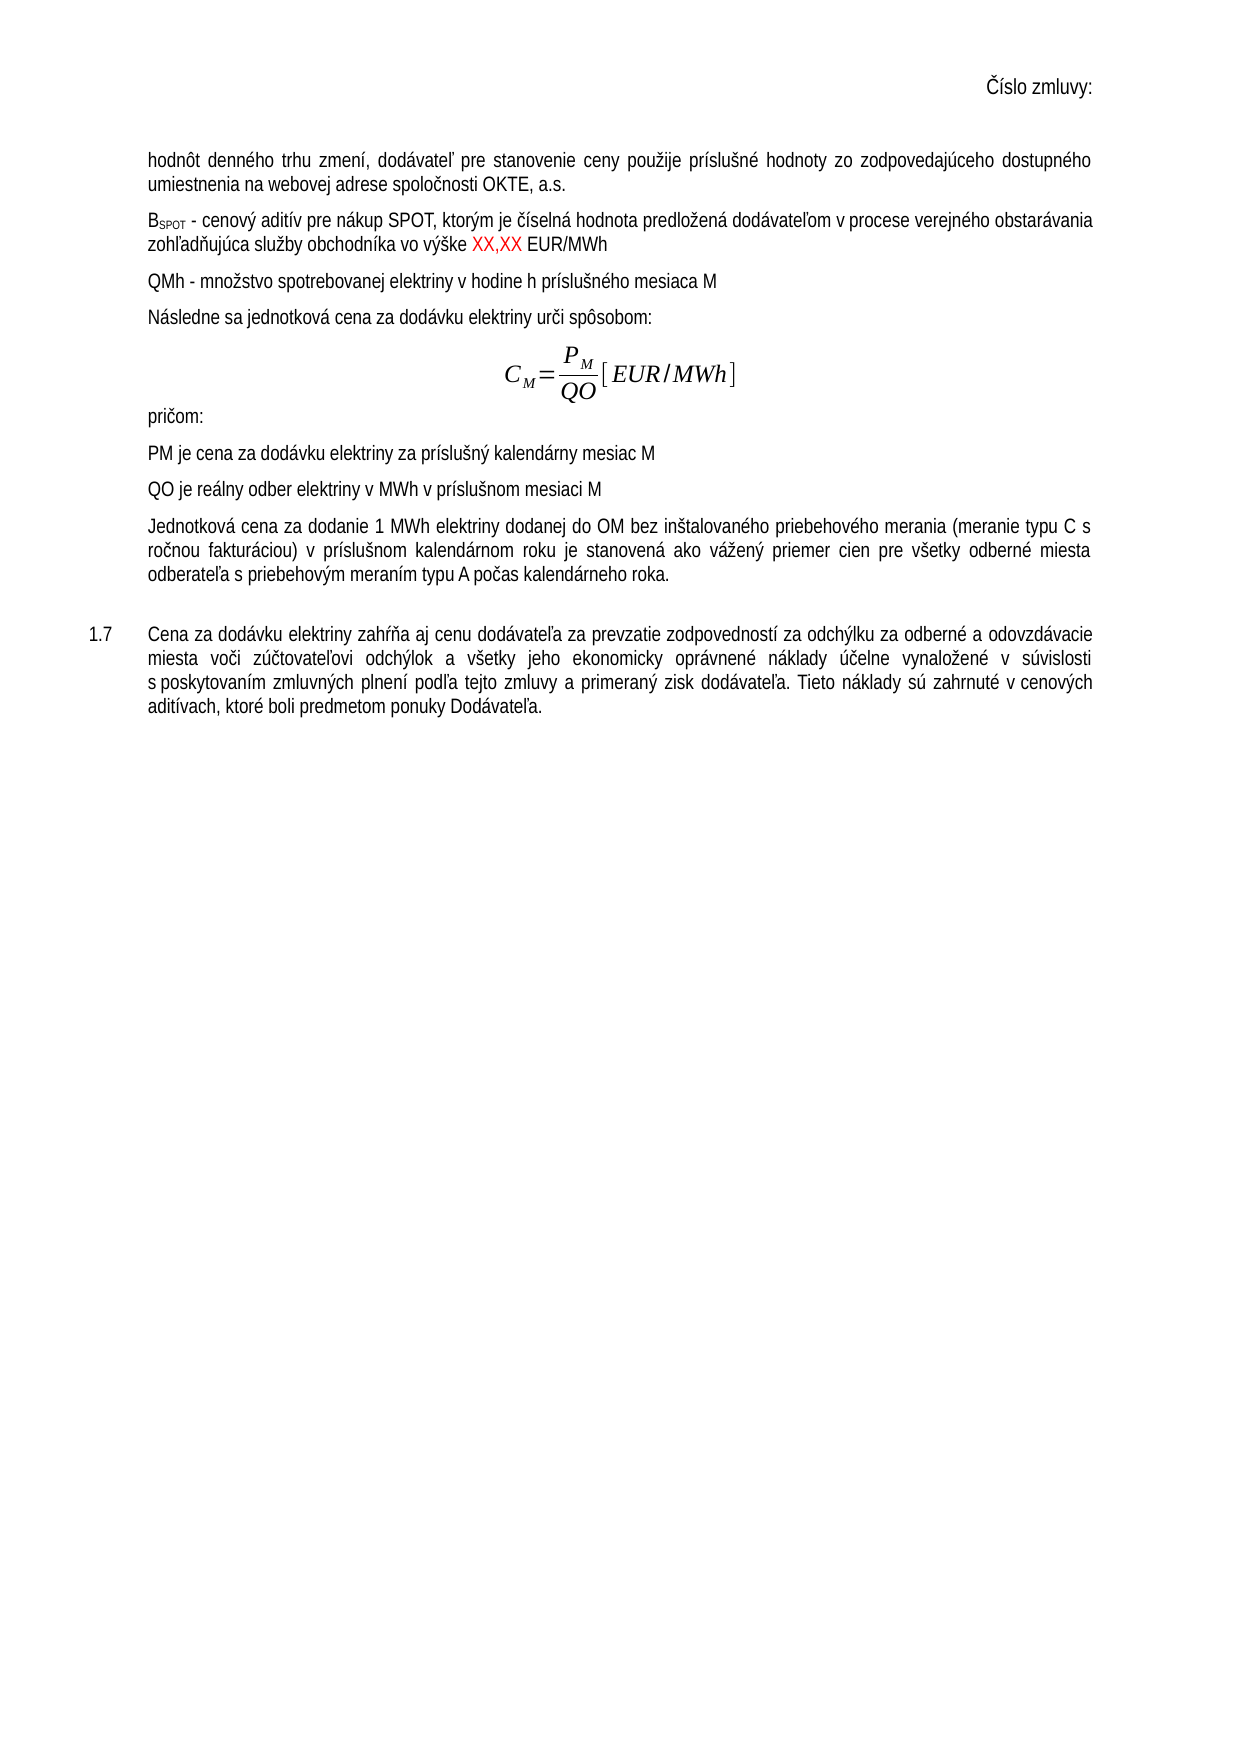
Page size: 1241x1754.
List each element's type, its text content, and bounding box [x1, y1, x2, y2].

text Následne sa jednotková cena za dodávku elektriny urči spôsobom: [148, 305, 1093, 329]
list Cena za dodávku elektriny zahŕňa aj cenu dodávateľa za prevzatie zodpovedností za odchýlku za odberné a odovzdávacie miesta voči zúčtovateľovi odchýlok a všetky jeho ekonomicky oprávnené náklady účelne vynaložené v súvislosti s poskytovaním zmluvných plnení podľa tejto zmluvy a primeraný zisk dodávateľa. Tieto náklady sú zahrnuté v cenových aditívach, ktoré boli predmetom ponuky Dodávateľa. [88, 622, 1093, 718]
text pričom: [148, 404, 1093, 428]
text PM je cena za dodávku elektriny za príslušný kalendárny mesiac M [148, 441, 1093, 465]
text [148, 148, 1093, 196]
text BSPOT - cenový aditív pre nákup SPOT, ktorým je číselná hodnota predložená dodávateľom v procese verejného obstarávania zohľadňujúca služby obchodníka vo výške XX,XX EUR/MWh [148, 208, 1093, 256]
text Jednotková cena za dodanie 1 MWh elektriny dodanej do OM bez inštalovaného priebehového merania (meranie typu C s ročnou fakturáciou) v príslušnom kalendárnom roku je stanovená ako vážený priemer cien pre všetky odberné miesta odberateľa s priebehovým meraním typu A počas kalendárneho roka. [148, 514, 1093, 586]
text QO je reálny odber elektriny v MWh v príslušnom mesiaci M [148, 477, 1093, 501]
text QMh - množstvo spotrebovanej elektriny v hodine h príslušného mesiaca M [148, 269, 1093, 293]
